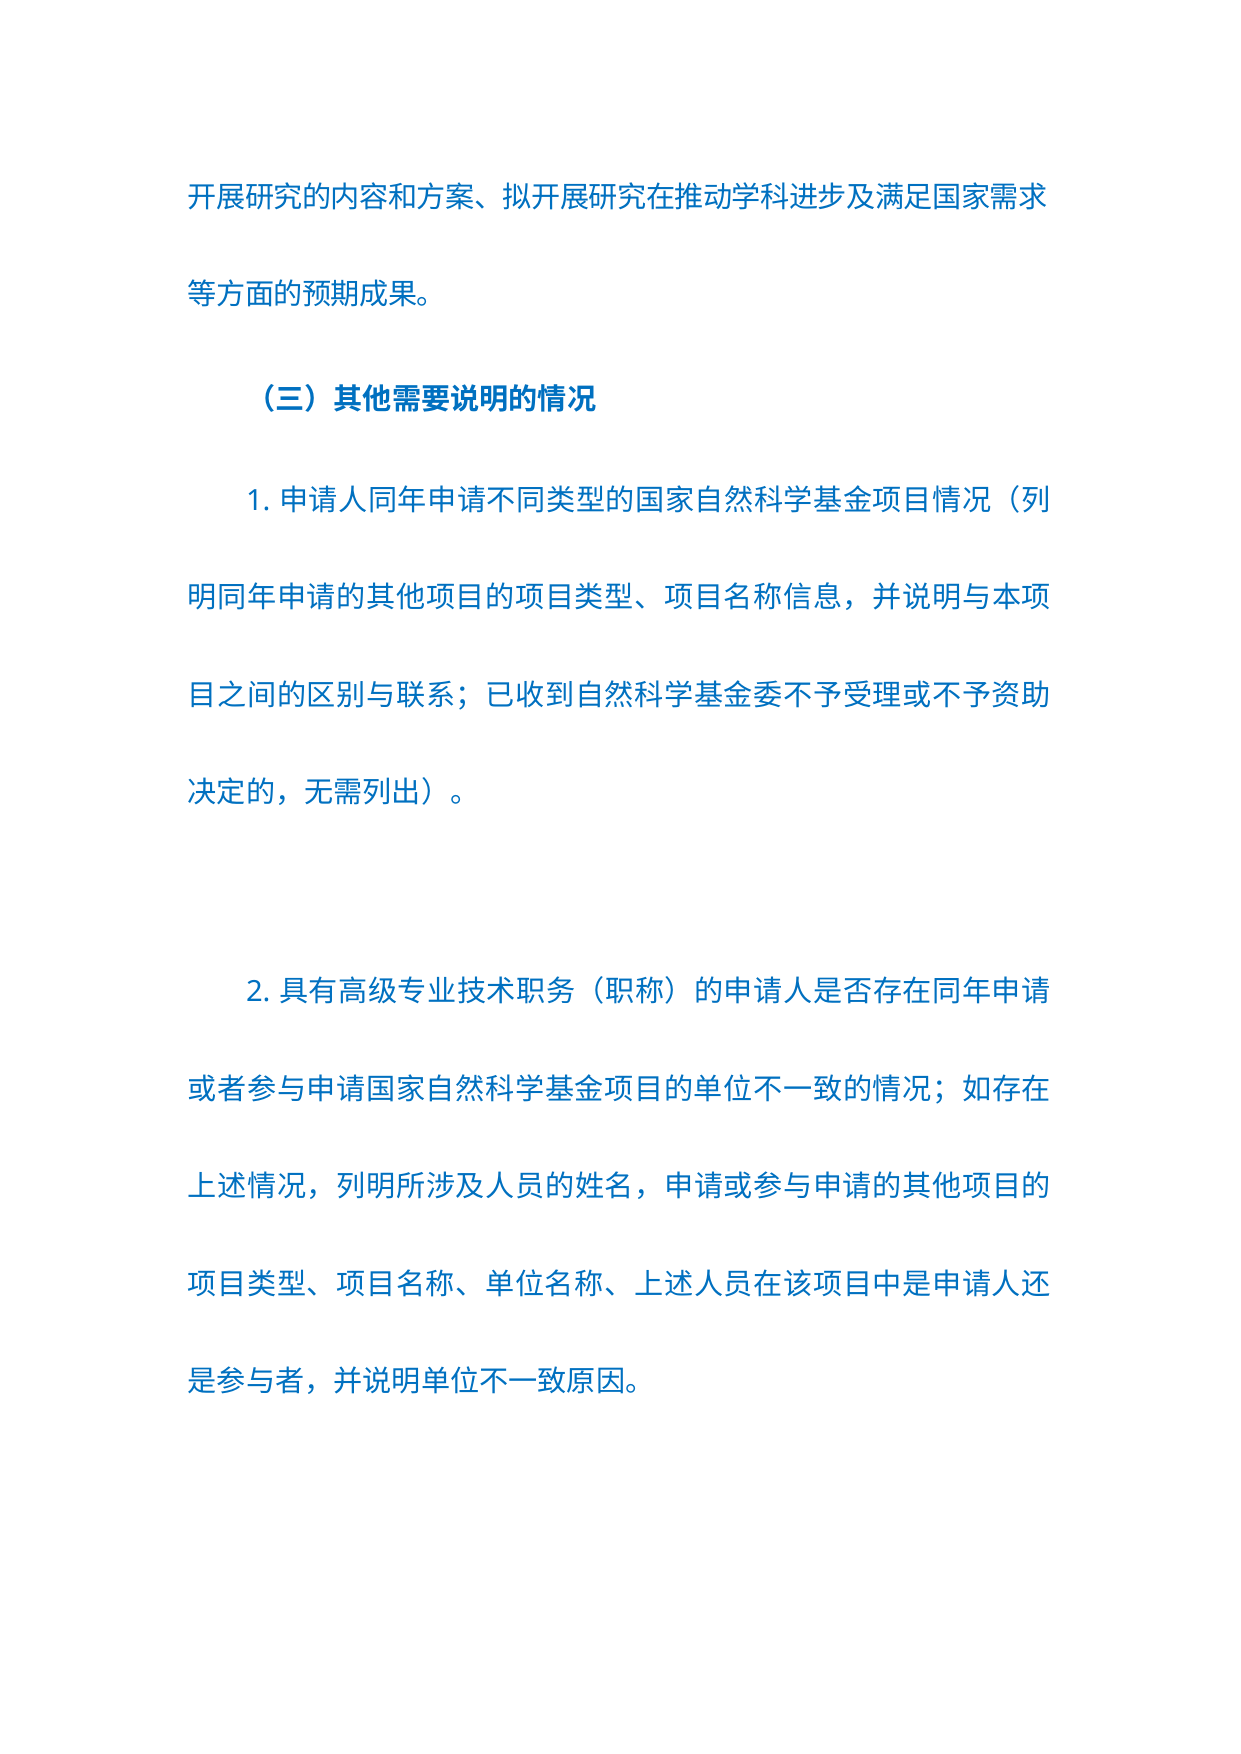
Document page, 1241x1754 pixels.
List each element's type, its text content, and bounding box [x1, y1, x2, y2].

text 2. 具有高级专业技术职务（职称）的申请人是否存在同年申请或者参与申请国家自然科学基金项目的单位不一致的情况；如存在上述情况，列明所涉及人员的姓名，申请或参与申请的其他项目的项目类型、项目名称、单位名称、上述人员在该项目中是申请人还是参与者，并说明单位不一致原因。 [187, 956, 1053, 1411]
text 1. 申请人同年申请不同类型的国家自然科学基金项目情况（列明同年申请的其他项目的项目类型、项目名称信息，并说明与本项目之间的区别与联系；已收到自然科学基金委不予受理或不予资助决定的，无需列出）。 [187, 465, 1053, 822]
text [187, 162, 1053, 324]
text （三）其他需要说明的情况 [187, 364, 1053, 429]
